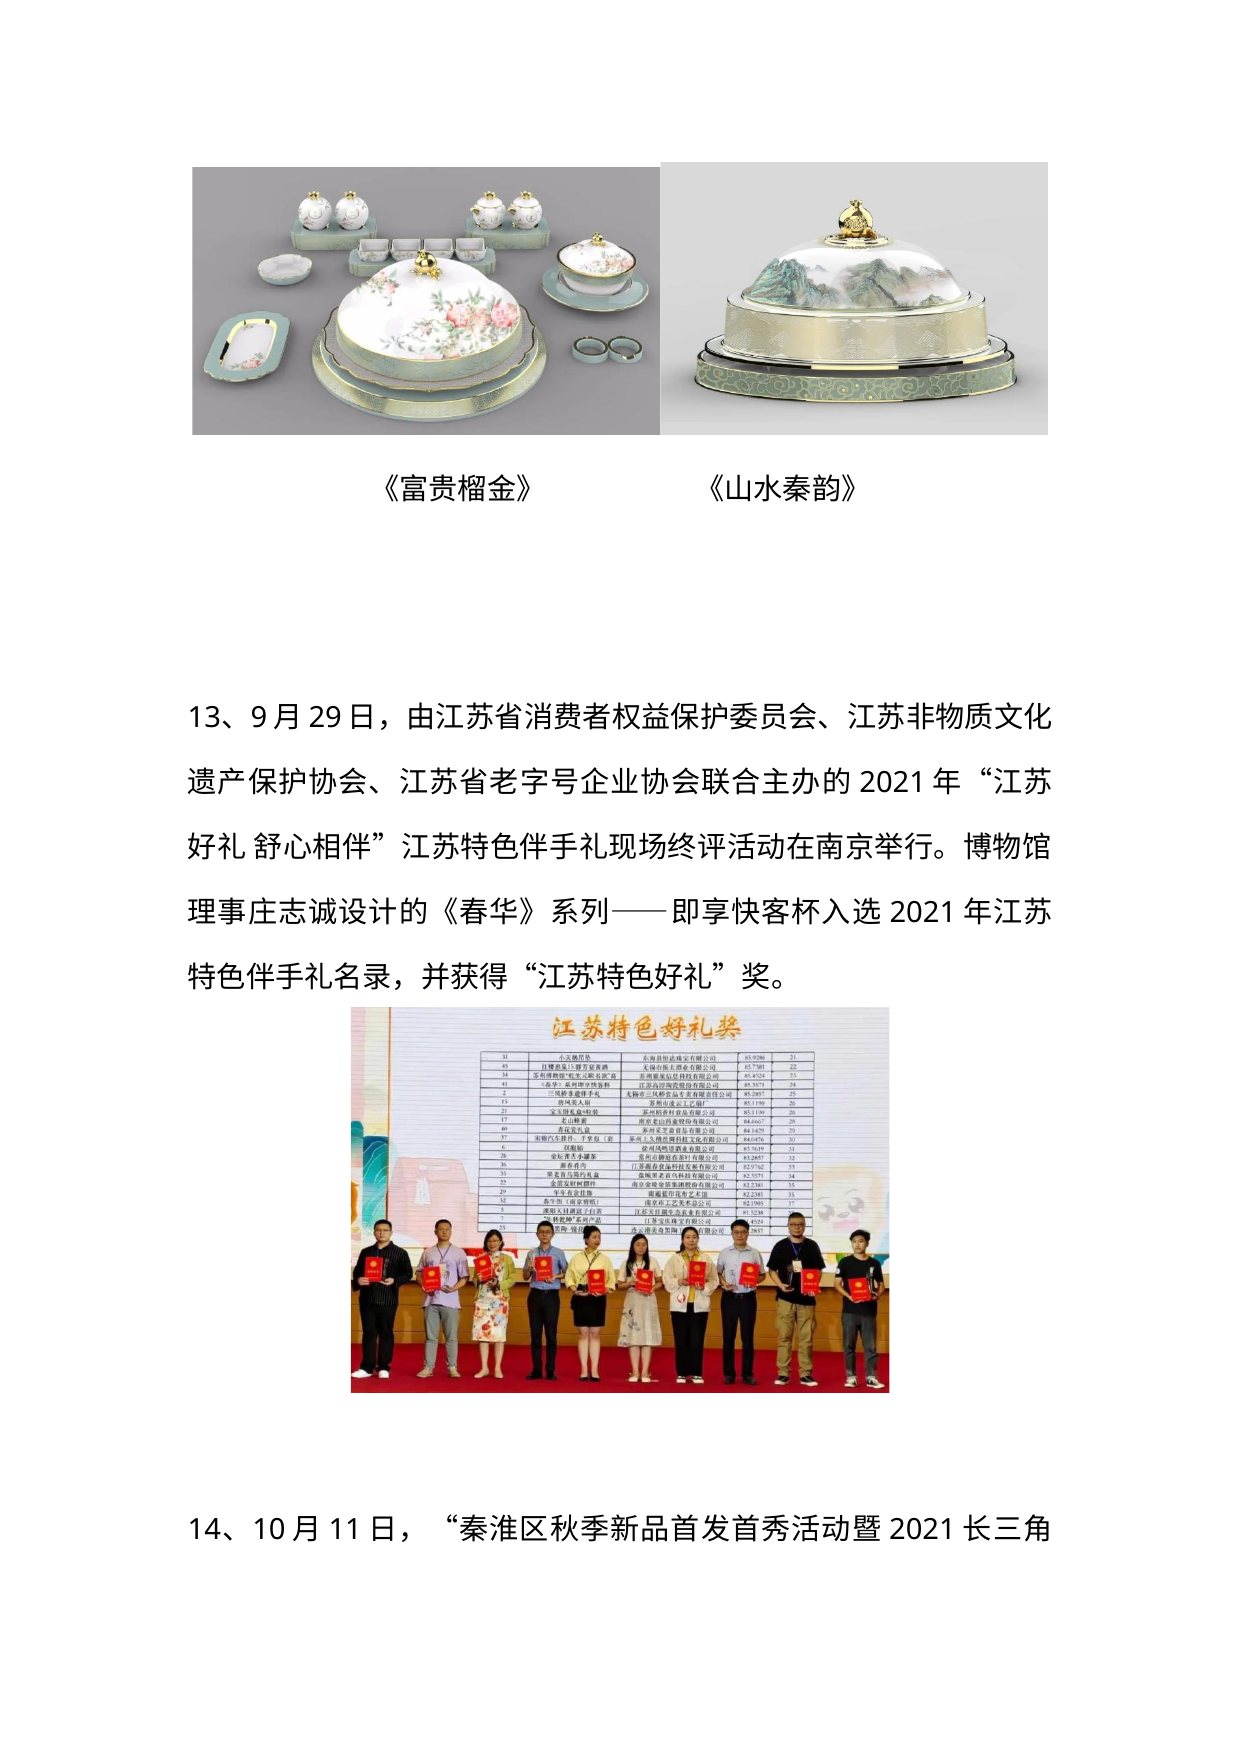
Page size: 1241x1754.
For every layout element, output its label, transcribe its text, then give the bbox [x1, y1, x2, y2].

text 13、9月29日，由江苏省消费者权益保护委员会、江苏非物质文化遗产保护协会、江苏省老字号企业协会联合主办的2021年“江苏好礼 舒心相伴”江苏特色伴手礼现场终评活动在南京举行。博物馆理事庄志诚设计的《春华》系列——即享快客杯入选2021年江苏特色伴手礼名录，并获得“江苏特色好礼”奖。 [187, 682, 1053, 1007]
picture [192, 162, 1048, 435]
picture [350, 1007, 890, 1393]
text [187, 1494, 1053, 1559]
text 《富贵榴金》 《山水秦韵》 [187, 454, 1053, 519]
